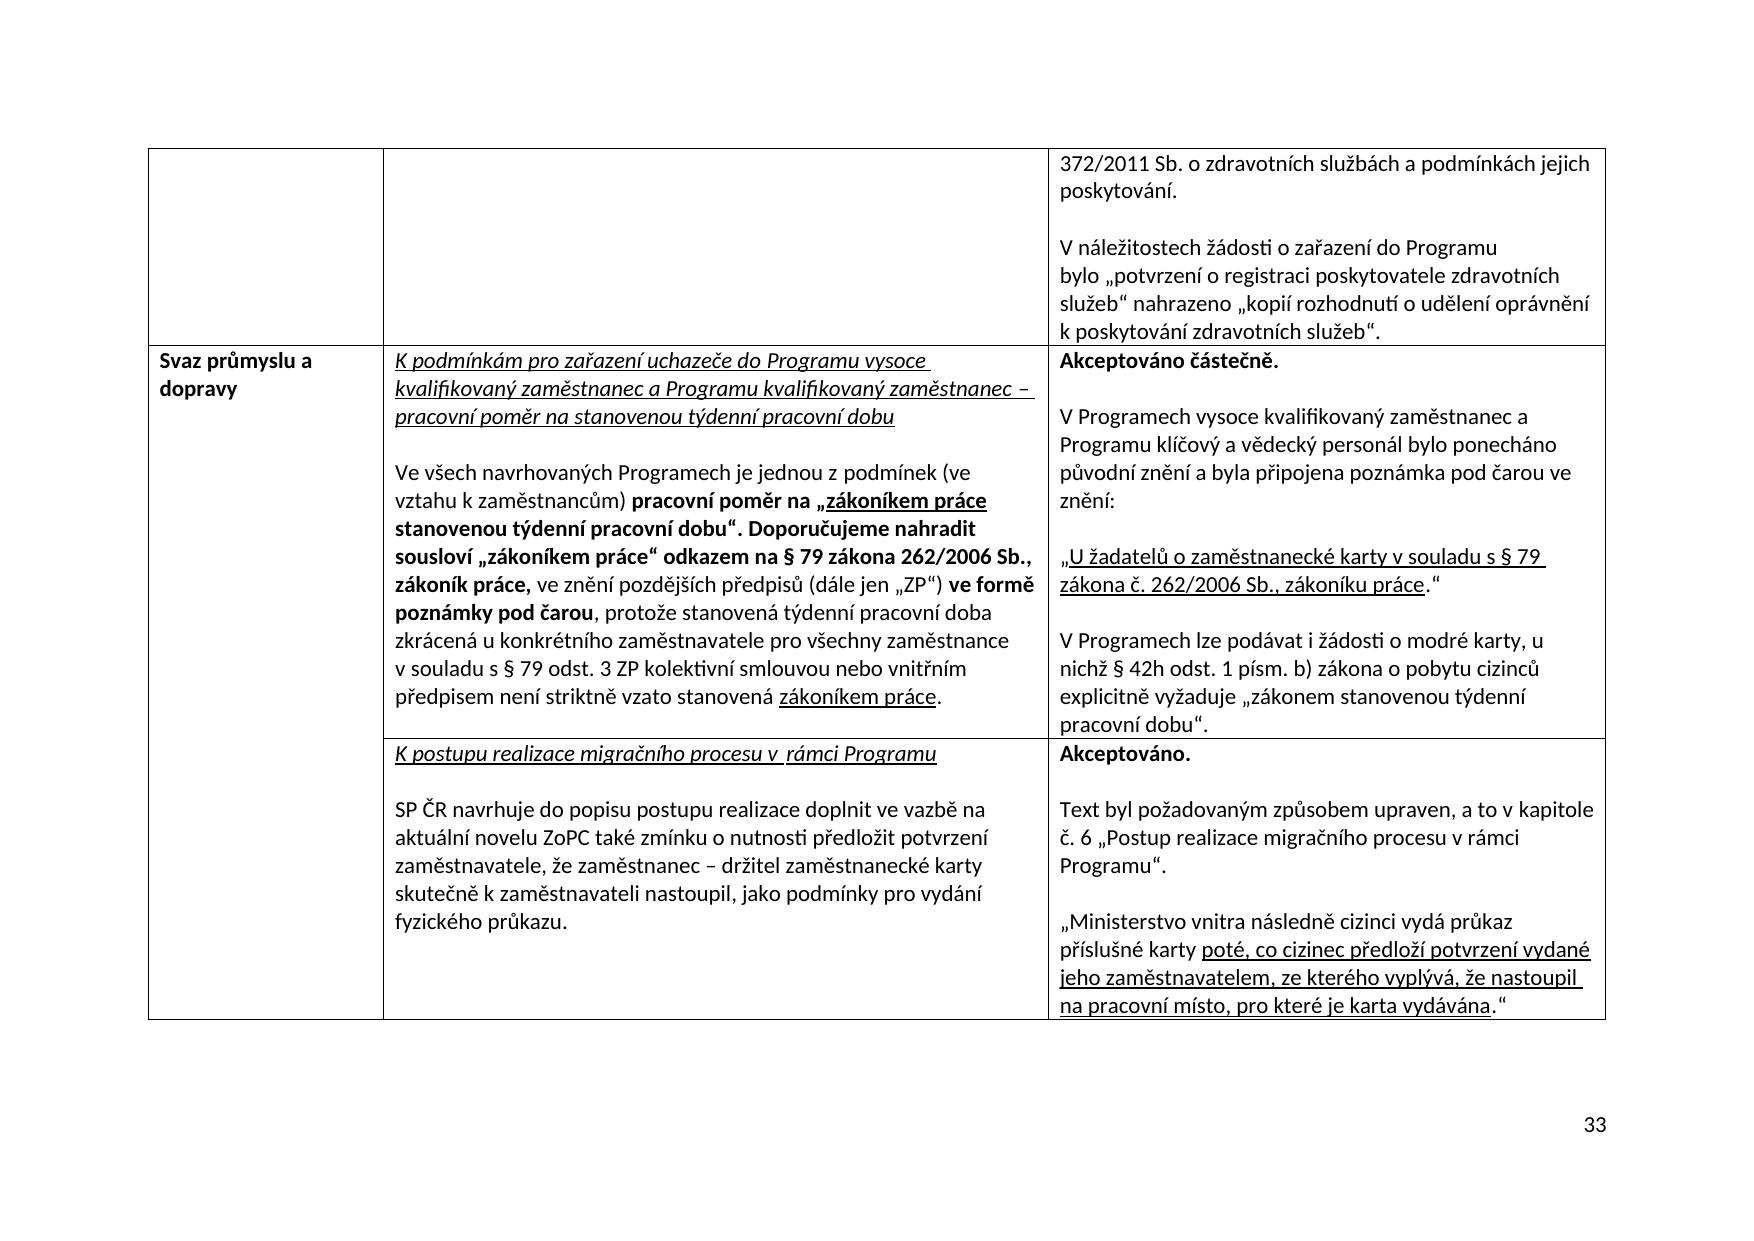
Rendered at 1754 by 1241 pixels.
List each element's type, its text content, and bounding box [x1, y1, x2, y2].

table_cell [384, 149, 1048, 345]
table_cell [149, 149, 383, 345]
table_cell K podmínkám pro zařazení uchazeče do Programu vysoce kvalifikovaný zaměstnanec a Programu kvalifikovaný zaměstnanec – pracovní poměr na stanovenou týdenní pracovní dobu Ve všech navrhovaných Programech je jednou z podmínek (ve vztahu k zaměstnancům) pracovní poměr na „zákoníkem práce stanovenou týdenní pracovní dobu“. Doporučujeme nahradit sousloví „zákoníkem práce“ odkazem na § 79 zákona 262/2006 Sb., zákoník práce, ve znění pozdějších předpisů (dále jen „ZP“) ve formě poznámky pod čarou, protože stanovená týdenní pracovní doba zkrácená u konkrétního zaměstnavatele pro všechny zaměstnance v souladu s § 79 odst. 3 ZP kolektivní smlouvou nebo vnitřním předpisem není striktně vzato stanovená zákoníkem práce. [384, 346, 1048, 738]
table_cell K postupu realizace migračního procesu v rámci Programu SP ČR navrhuje do popisu postupu realizace doplnit ve vazbě na aktuální novelu ZoPC také zmínku o nutnosti předložit potvrzení zaměstnavatele, že zaměstnanec – držitel zaměstnanecké karty skutečně k zaměstnavateli nastoupil, jako podmínky pro vydání fyzického průkazu. [384, 739, 1048, 1019]
table_cell Akceptováno. Text byl požadovaným způsobem upraven, a to v kapitole č. 6 „Postup realizace migračního procesu v rámci Programu“. „Ministerstvo vnitra následně cizinci vydá průkaz příslušné karty poté, co cizinec předloží potvrzení vydané jeho zaměstnavatelem, ze kterého vyplývá, že nastoupil na pracovní místo, pro které je karta vydávána.“ [1049, 739, 1605, 1019]
table_cell Akceptováno částečně. V Programech vysoce kvalifikovaný zaměstnanec a Programu klíčový a vědecký personál bylo ponecháno původní znění a byla připojena poznámka pod čarou ve znění: „U žadatelů o zaměstnanecké karty v souladu s § 79 zákona č. 262/2006 Sb., zákoníku práce.“ V Programech lze podávat i žádosti o modré karty, u nichž § 42h odst. 1 písm. b) zákona o pobytu cizinců explicitně vyžaduje „zákonem stanovenou týdenní pracovní dobu“. [1049, 346, 1605, 738]
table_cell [1049, 149, 1605, 345]
table_cell Svaz průmyslu a dopravy [149, 346, 383, 1019]
